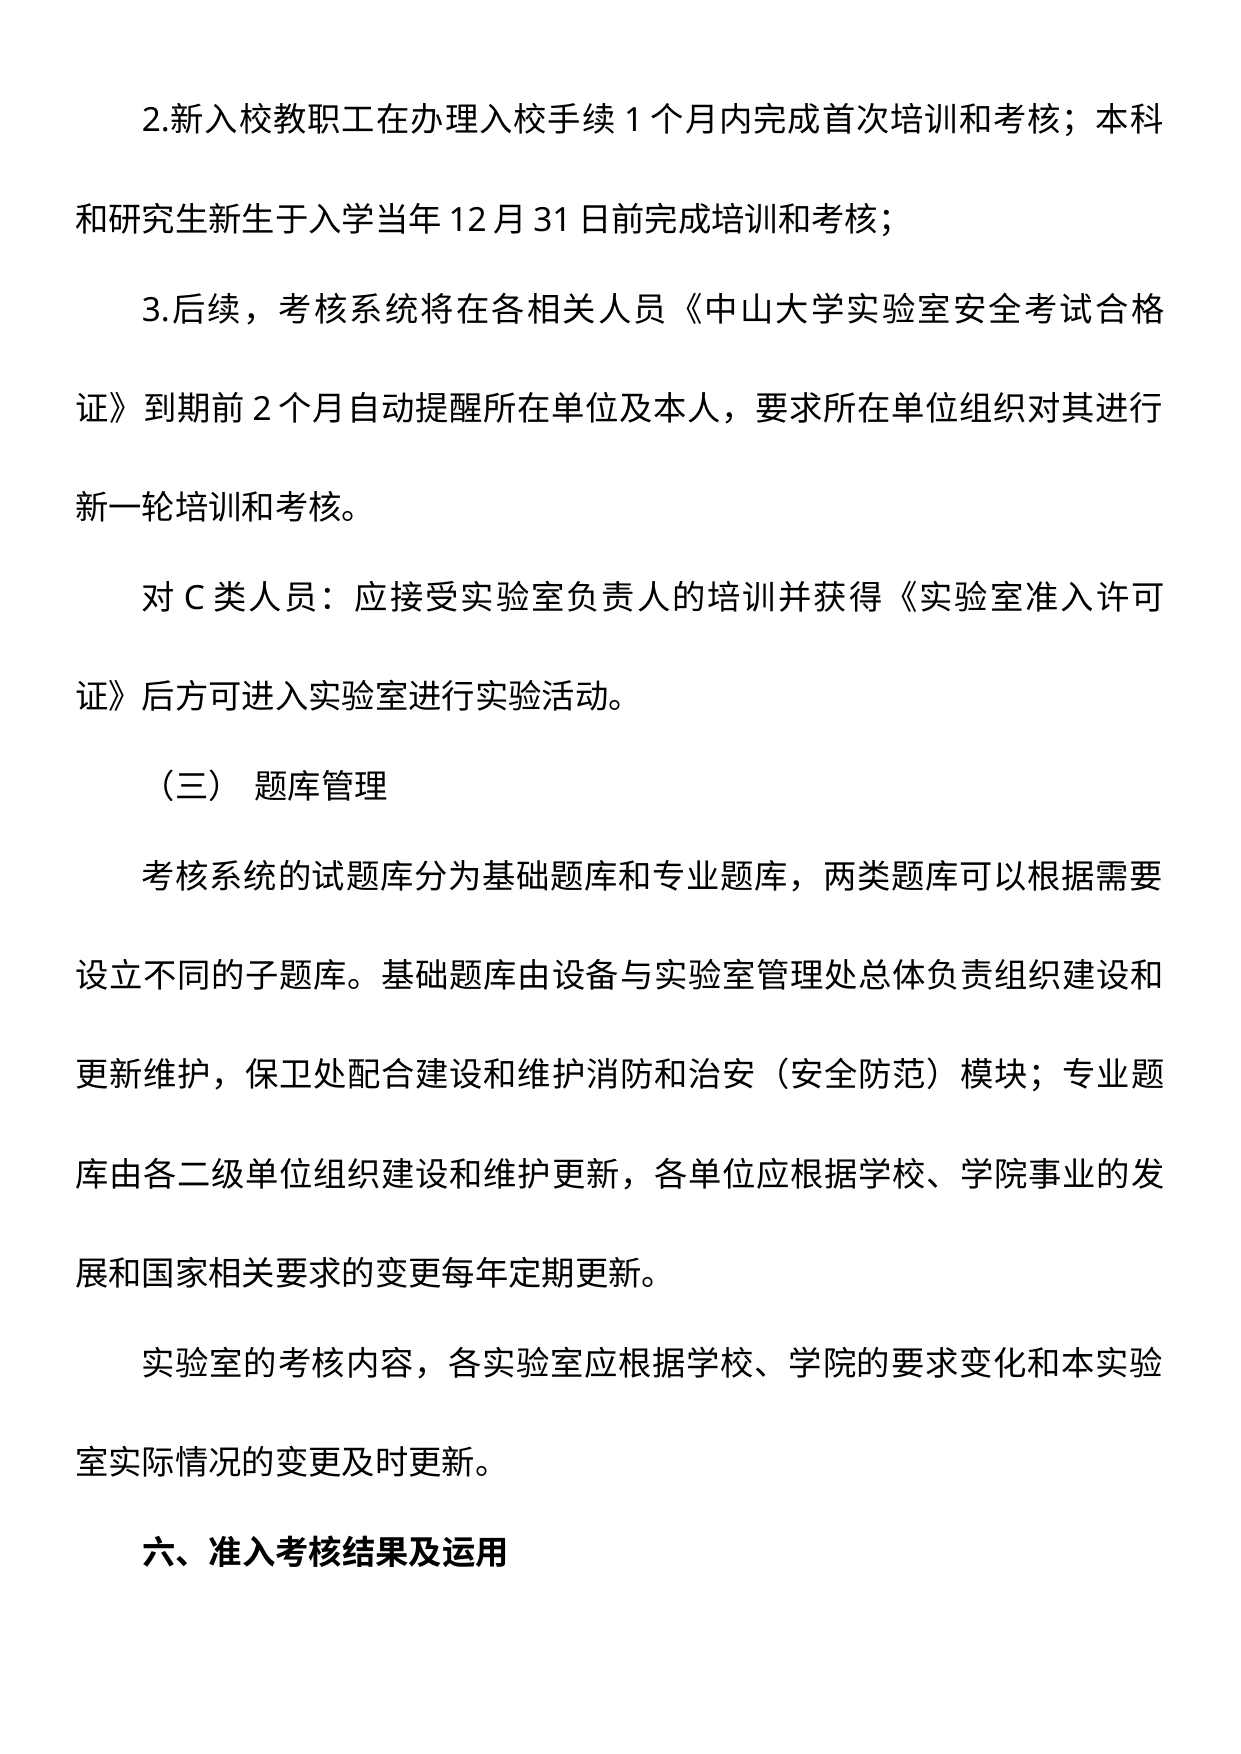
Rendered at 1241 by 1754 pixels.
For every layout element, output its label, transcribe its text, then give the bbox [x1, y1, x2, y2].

list 题库管理 [142, 751, 1165, 817]
text 实验室的考核内容，各实验室应根据学校、学院的要求变化和本实验室实际情况的变更及时更新。 [75, 1328, 1165, 1493]
text 3.后续，考核系统将在各相关人员《中山大学实验室安全考试合格证》到期前2个月自动提醒所在单位及本人，要求所在单位组织对其进行新一轮培训和考核。 [75, 274, 1165, 538]
text 对C类人员：应接受实验室负责人的培训并获得《实验室准入许可证》后方可进入实验室进行实验活动。 [75, 562, 1165, 727]
text 2.新入校教职工在办理入校手续1个月内完成首次培训和考核；本科和研究生新生于入学当年12月31日前完成培训和考核； [75, 84, 1165, 249]
text 六、准入考核结果及运用 [75, 1517, 1165, 1583]
text 考核系统的试题库分为基础题库和专业题库，两类题库可以根据需要设立不同的子题库。基础题库由设备与实验室管理处总体负责组织建设和更新维护，保卫处配合建设和维护消防和治安（安全防范）模块；专业题库由各二级单位组织建设和维护更新，各单位应根据学校、学院事业的发展和国家相关要求的变更每年定期更新。 [75, 841, 1165, 1303]
